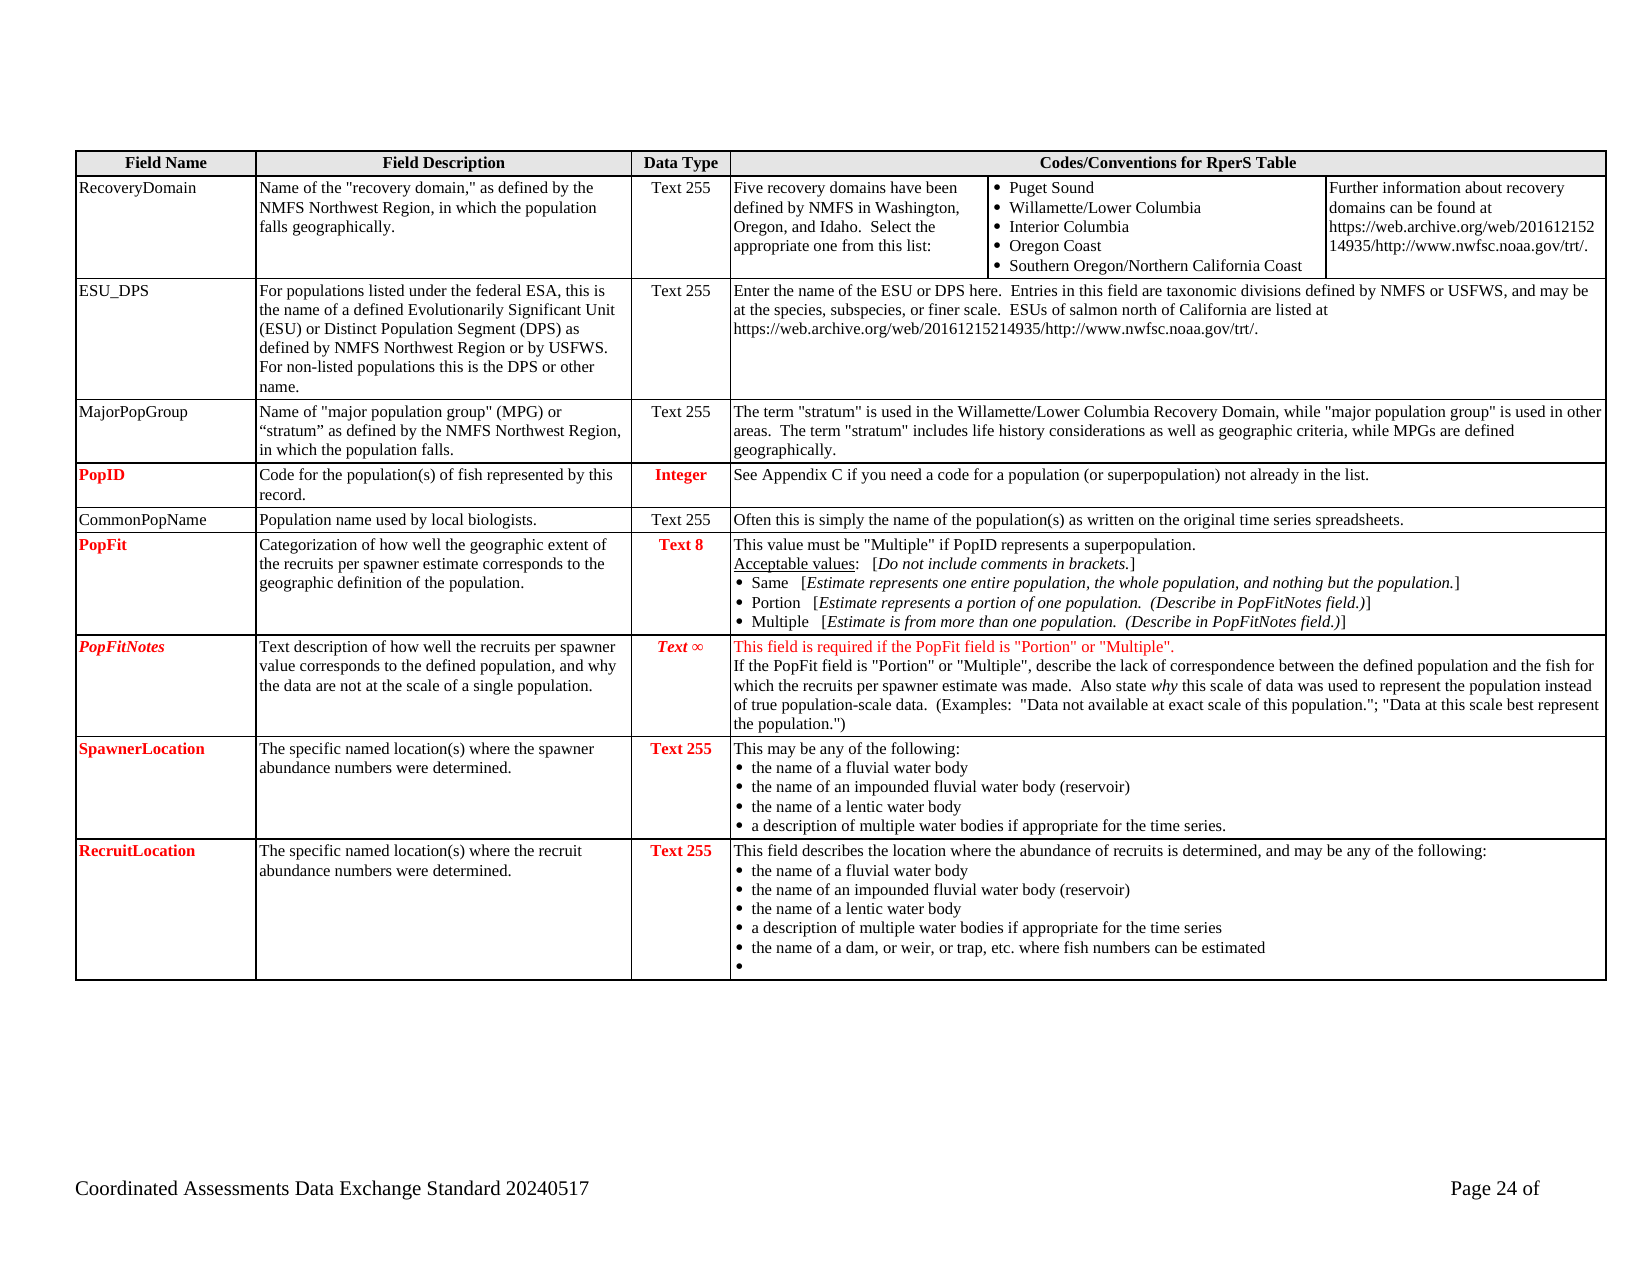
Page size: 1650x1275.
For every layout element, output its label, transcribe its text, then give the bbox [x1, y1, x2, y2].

table_header Field Description [257, 152, 631, 175]
table_cell See Appendix C if you need a code for a population (or superpopulation) not already in the list. [731, 464, 1605, 507]
table_cell Name of the "recovery domain," as defined by the NMFS Northwest Region, in which the population falls geographically. [257, 177, 631, 278]
table_cell Integer [632, 464, 730, 507]
table_cell MajorPopGroup [77, 400, 255, 462]
table_cell The specific named location(s) where the recruit abundance numbers were determined. [257, 840, 631, 979]
table_cell PopFit [77, 533, 255, 634]
table_cell Five recovery domains have been defined by NMFS in Washington, Oregon, and Idaho. Select the appropriate one from this list: [731, 177, 987, 278]
table_cell Often this is simply the name of the population(s) as written on the original time series spreadsheets. [731, 508, 1605, 532]
table_cell Text 255 [632, 400, 730, 462]
table_cell This field describes the location where the abundance of recruits is determined, and may be any of the following: the name of a fluvial water body the name of an impounded fluvial water body (reservoir) the name of a lentic water body a description of multiple water bodies if appropriate for the time series the name of a dam, or weir, or trap, etc. where fish numbers can be estimated [731, 840, 1605, 979]
table_cell Text 255 [632, 737, 730, 838]
table_cell SpawnerLocation [77, 737, 255, 838]
table_cell The specific named location(s) where the spawner abundance numbers were determined. [257, 737, 631, 838]
table_cell This may be any of the following: the name of a fluvial water body the name of an impounded fluvial water body (reservoir) the name of a lentic water body a description of multiple water bodies if appropriate for the time series. [731, 737, 1605, 838]
table_cell Text 255 [632, 840, 730, 979]
table_cell For populations listed under the federal ESA, this is the name of a defined Evolutionarily Significant Unit (ESU) or Distinct Population Segment (DPS) as defined by NMFS Northwest Region or by USFWS. For non-listed populations this is the DPS or other name. [257, 279, 631, 399]
table_cell Code for the population(s) of fish represented by this record. [257, 464, 631, 507]
table_cell RecruitLocation [77, 840, 255, 979]
table_cell Text 255 [632, 279, 730, 399]
table_header Data Type [632, 152, 730, 175]
table_cell This value must be "Multiple" if PopID represents a superpopulation. Acceptable values: [Do not include comments in brackets.] Same [Estimate represents one entire population, the whole population, and nothing but the population.] Portion [Estimate represents a portion of one population. (Describe in PopFitNotes field.)] Multiple [Estimate is from more than one population. (Describe in PopFitNotes field.)] [731, 533, 1605, 634]
table_cell Text 255 [632, 177, 730, 278]
table_cell The term "stratum" is used in the Willamette/Lower Columbia Recovery Domain, while "major population group" is used in other areas. The term "stratum" includes life history considerations as well as geographic criteria, while MPGs are defined geographically. [731, 400, 1605, 462]
table_cell Text description of how well the recruits per spawner value corresponds to the defined population, and why the data are not at the scale of a single population. [257, 636, 631, 736]
table_cell CommonPopName [77, 508, 255, 532]
table_cell This field is required if the PopFit field is "Portion" or "Multiple". If the PopFit field is "Portion" or "Multiple", describe the lack of correspondence between the defined population and the fish for which the recruits per spawner estimate was made. Also state why this scale of data was used to represent the population instead of true population-scale data. (Examples: "Data not available at exact scale of this population."; "Data at this scale best represent the population.") [731, 636, 1605, 736]
table_cell Text 8 [632, 533, 730, 634]
table_cell Name of "major population group" (MPG) or “stratum” as defined by the NMFS Northwest Region, in which the population falls. [257, 400, 631, 462]
table_cell RecoveryDomain [77, 177, 255, 278]
table_header Field Name [77, 152, 255, 175]
table_cell Text 255 [632, 508, 730, 532]
table_cell Enter the name of the ESU or DPS here. Entries in this field are taxonomic divisions defined by NMFS or USFWS, and may be at the species, subspecies, or finer scale. ESUs of salmon north of California are listed at https://web.archive.org/web/20161215214935/http://www.nwfsc.noaa.gov/trt/. [731, 279, 1605, 399]
table_header Codes/Conventions for RperS Table [731, 152, 1605, 175]
table_cell PopFitNotes [77, 636, 255, 736]
table_cell Population name used by local biologists. [257, 508, 631, 532]
table_cell Text ∞ [632, 636, 730, 736]
table_cell ESU_DPS [77, 279, 255, 399]
table_cell Categorization of how well the geographic extent of the recruits per spawner estimate corresponds to the geographic definition of the population. [257, 533, 631, 634]
table_cell Puget Sound Willamette/Lower Columbia Interior Columbia Oregon Coast Southern Oregon/Northern California Coast [989, 177, 1325, 278]
table_cell Further information about recovery domains can be found at https://web.archive.org/web/20161215214935/http://www.nwfsc.noaa.gov/trt/. [1327, 177, 1605, 278]
table_cell PopID [77, 464, 255, 507]
